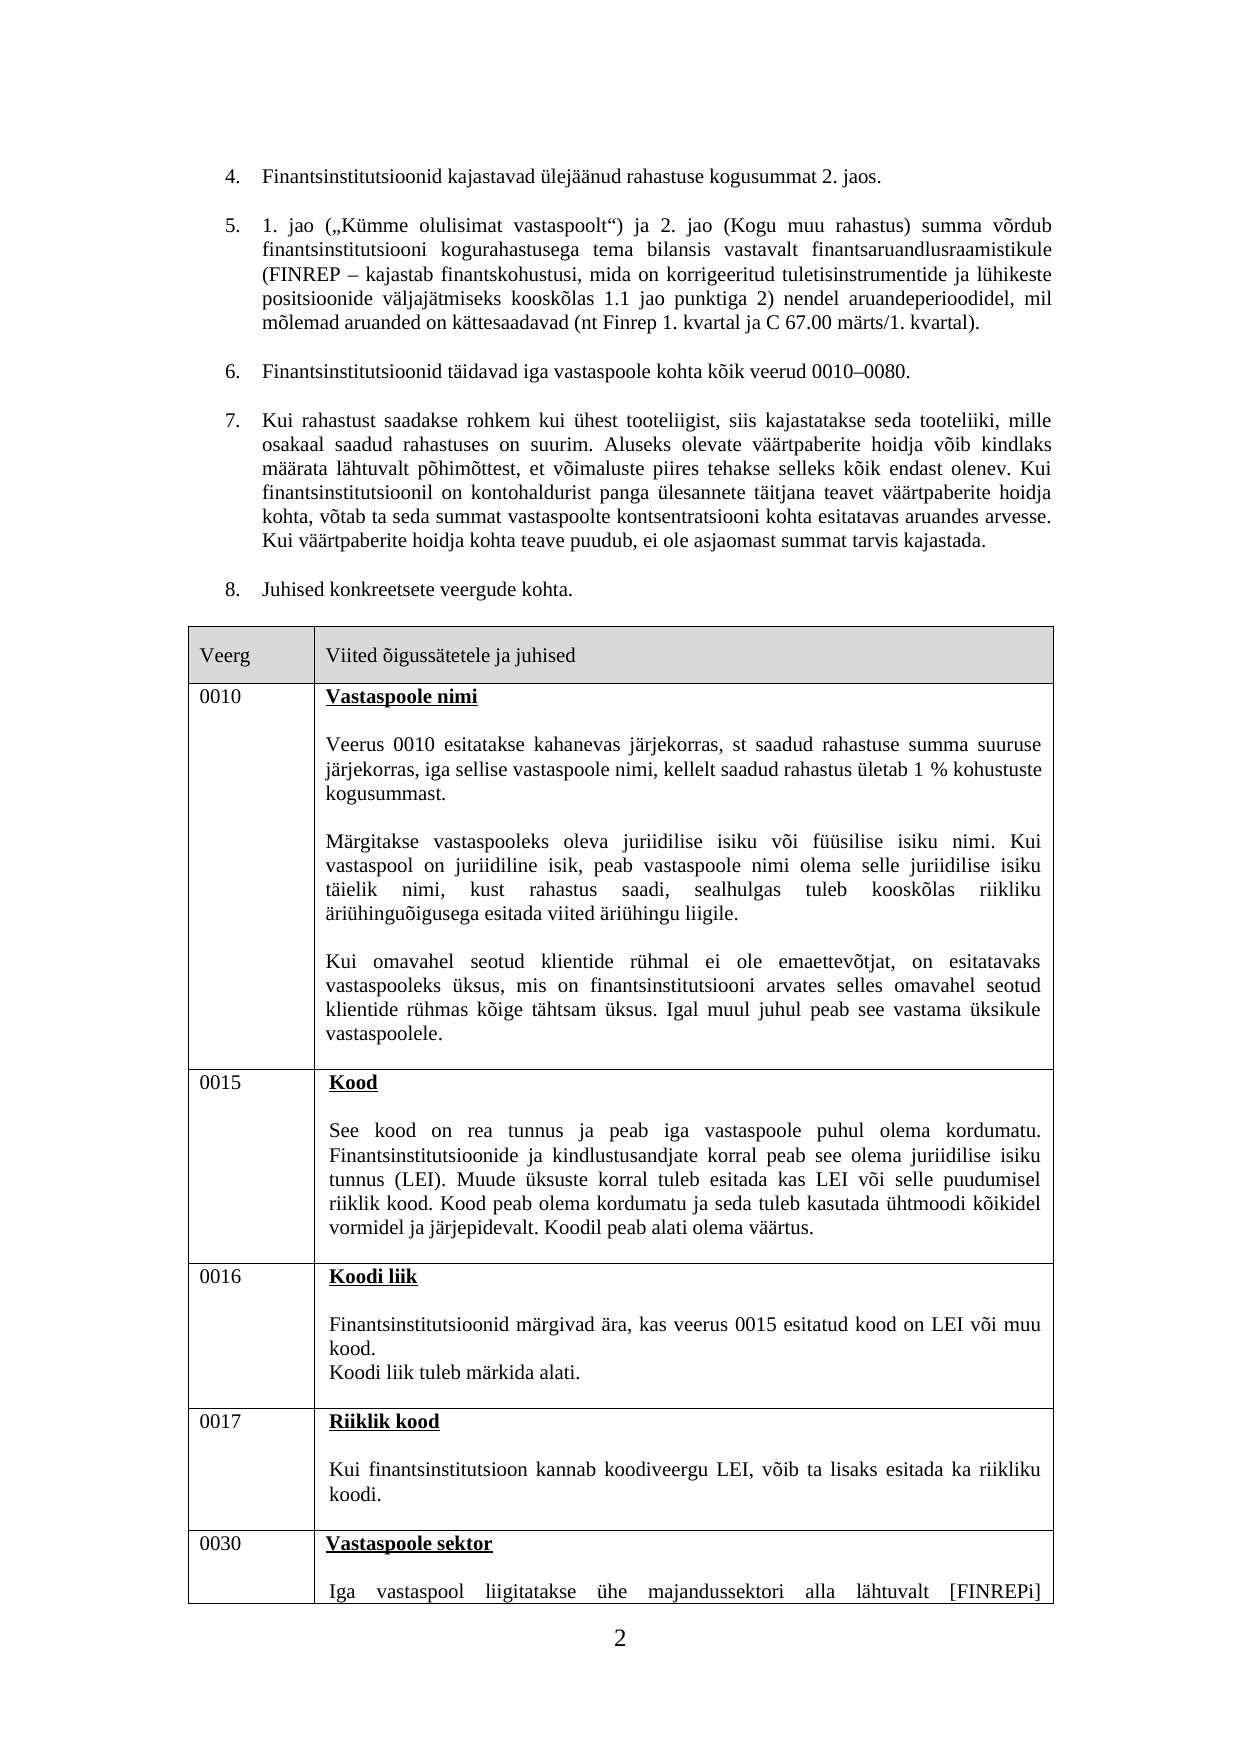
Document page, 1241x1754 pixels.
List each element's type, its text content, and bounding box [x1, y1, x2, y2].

table_cell Vastaspoole nimi Veerus 0010 esitatakse kahanevas järjekorras, st saadud rahastuse summa suuruse järjekorras, iga sellise vastaspoole nimi, kellelt saadud rahastus ületab 1 % kohustuste kogusummast. Märgitakse vastaspooleks oleva juriidilise isiku või füüsilise isiku nimi. Kui vastaspool on juriidiline isik, peab vastaspoole nimi olema selle juriidilise isiku täielik nimi, kust rahastus saadi, sealhulgas tuleb kooskõlas riikliku äriühinguõigusega esitada viited äriühingu liigile. Kui omavahel seotud klientide rühmal ei ole emaettevõtjat, on esitatavaks vastaspooleks üksus, mis on finantsinstitutsiooni arvates selles omavahel seotud klientide rühmas kõige tähtsam üksus. Igal muul juhul peab see vastama üksikule vastaspoolele. [315, 684, 1053, 1069]
table_header Viited õigussätetele ja juhised [315, 627, 1053, 683]
table_header Veerg [189, 627, 314, 683]
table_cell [315, 1531, 1053, 1603]
table_cell 0030 [189, 1531, 314, 1603]
table_cell 0015 [189, 1070, 314, 1263]
table_cell Riiklik kood Kui finantsinstitutsioon kannab koodiveergu LEI, võib ta lisaks esitada ka riikliku koodi. [315, 1409, 1053, 1529]
list Finantsinstitutsioonid kajastavad ülejäänud rahastuse kogusummat 2. jaos. [225, 164, 1053, 188]
table_cell Kood See kood on rea tunnus ja peab iga vastaspoole puhul olema kordumatu. Finantsinstitutsioonide ja kindlustusandjate korral peab see olema juriidilise isiku tunnus (LEI). Muude üksuste korral tuleb esitada kas LEI või selle puudumisel riiklik kood. Kood peab olema kordumatu ja seda tuleb kasutada ühtmoodi kõikidel vormidel ja järjepidevalt. Koodil peab alati olema väärtus. [315, 1070, 1053, 1263]
table_cell 0010 [189, 684, 314, 1069]
list 1. jao („Kümme olulisimat vastaspoolt“) ja 2. jao (Kogu muu rahastus) summa võrdub finantsinstitutsiooni kogurahastusega tema bilansis vastavalt finantsaruandlusraamistikule (FINREP – kajastab finantskohustusi, mida on korrigeeritud tuletisinstrumentide ja lühikeste positsioonide väljajätmiseks kooskõlas 1.1 jao punktiga 2) nendel aruandeperioodidel, mil mõlemad aruanded on kättesaadavad (nt Finrep 1. kvartal ja C 67.00 märts/1. kvartal). [225, 213, 1053, 334]
table_cell 0017 [189, 1409, 314, 1529]
table_cell 0016 [189, 1264, 314, 1408]
list Kui rahastust saadakse rohkem kui ühest tooteliigist, siis kajastatakse seda tooteliiki, mille osakaal saadud rahastuses on suurim. Aluseks olevate väärtpaberite hoidja võib kindlaks määrata lähtuvalt põhimõttest, et võimaluste piires tehakse selleks kõik endast olenev. Kui finantsinstitutsioonil on kontohaldurist panga ülesannete täitjana teavet väärtpaberite hoidja kohta, võtab ta seda summat vastaspoolte kontsentratsiooni kohta esitatavas aruandes arvesse. Kui väärtpaberite hoidja kohta teave puudub, ei ole asjaomast summat tarvis kajastada. [225, 408, 1053, 552]
list Juhised konkreetsete veergude kohta. [225, 577, 1053, 601]
table_cell Koodi liik Finantsinstitutsioonid märgivad ära, kas veerus 0015 esitatud kood on LEI või muu kood. Koodi liik tuleb märkida alati. [315, 1264, 1053, 1408]
list Finantsinstitutsioonid täidavad iga vastaspoole kohta kõik veerud 0010–0080. [225, 359, 1053, 383]
